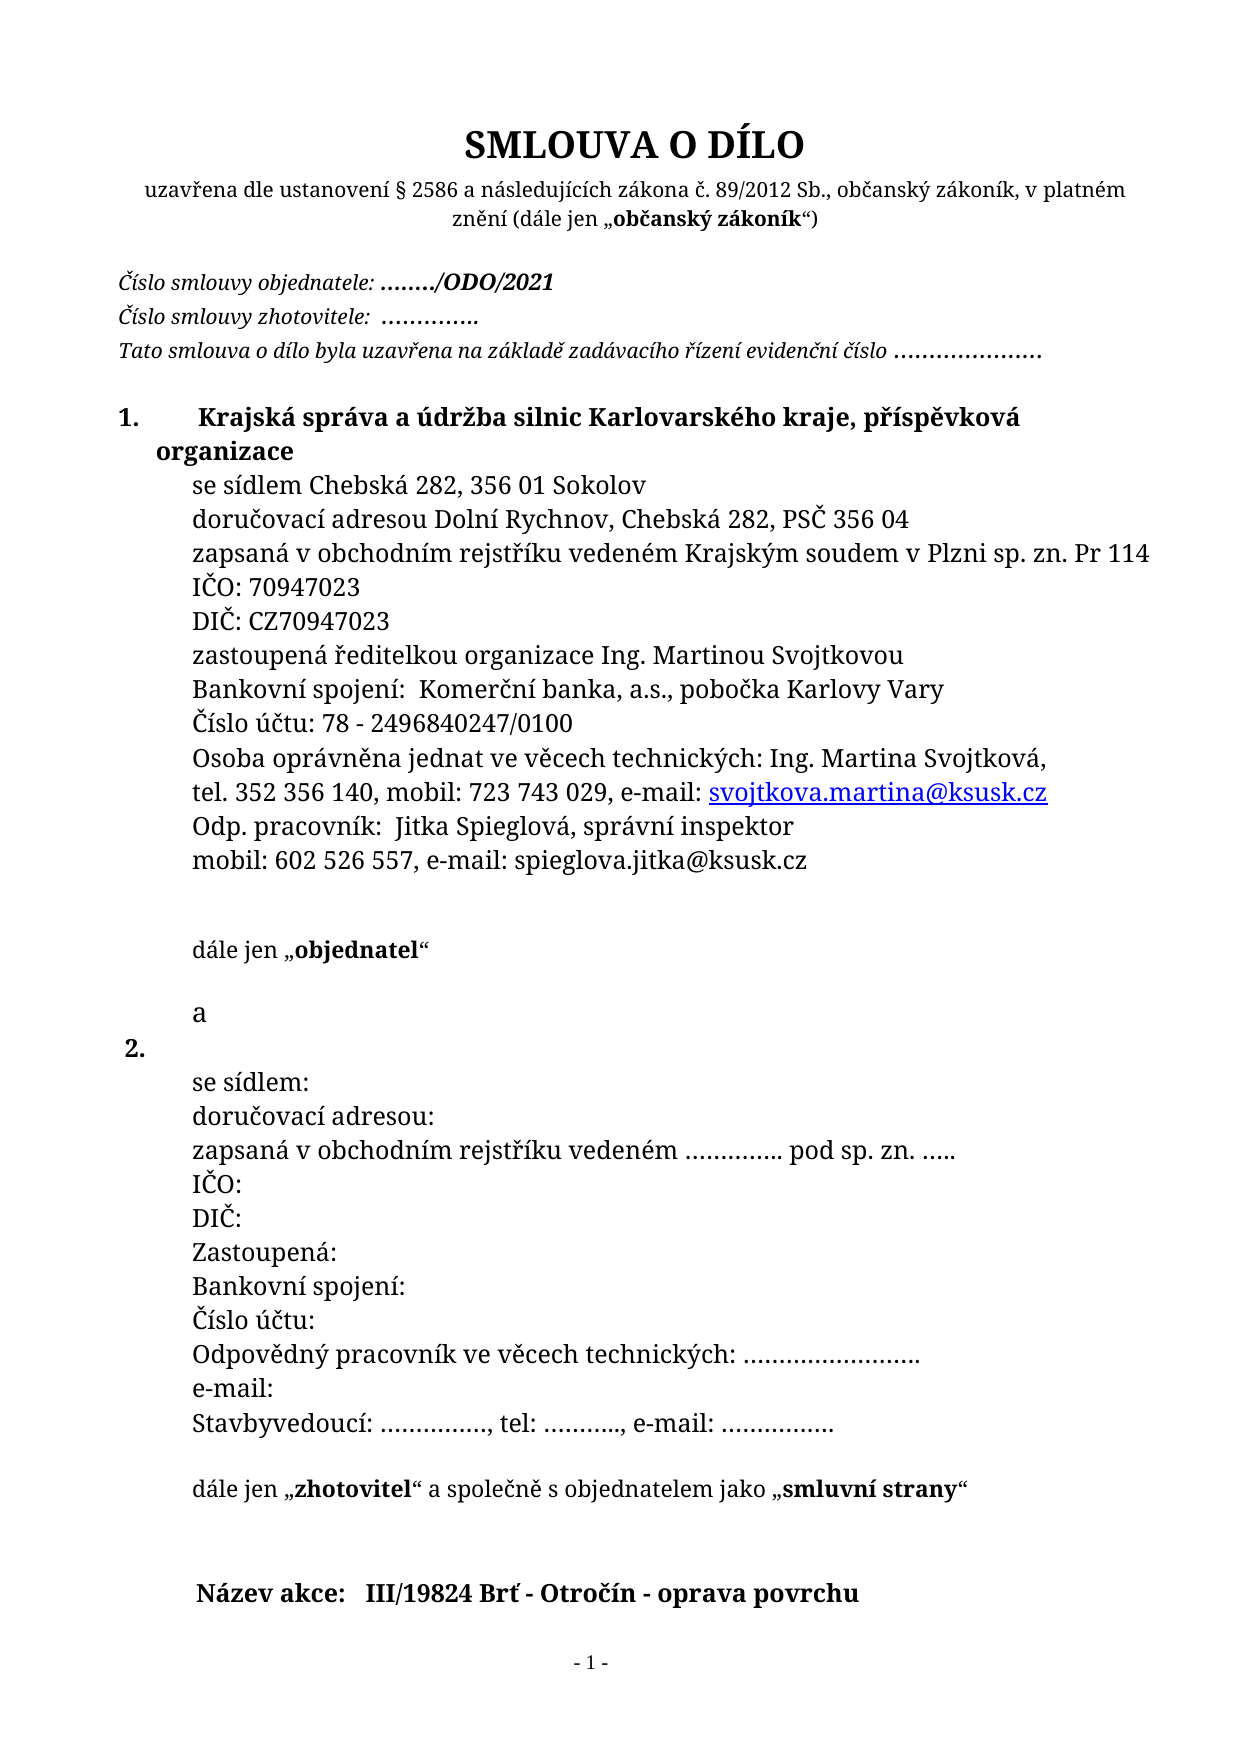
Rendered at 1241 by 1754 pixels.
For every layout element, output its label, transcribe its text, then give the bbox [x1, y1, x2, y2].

text tel. 352 356 140, mobil: 723 743 029, e-mail: svojtkova.martina@ksusk.cz [192, 774, 1152, 808]
subtitle SMLOUVA O DÍLO [118, 118, 1152, 169]
text Číslo účtu: [118, 1303, 1152, 1337]
text zastoupená ředitelkou organizace Ing. Martinou Svojtkovou [192, 638, 1152, 672]
text Tato smlouva o dílo byla uzavřena na základě zadávacího řízení evidenční číslo ………………… [118, 331, 1152, 366]
text Název akce: III/19824 Brť - Otročín - oprava povrchu [118, 1576, 1152, 1609]
text se sídlem Chebská 282, 356 01 Sokolov [192, 468, 1152, 502]
text zapsaná v obchodním rejstříku vedeném Krajským soudem v Plzni sp. zn. Pr 114 [192, 536, 1152, 570]
text se sídlem: [118, 1064, 1152, 1099]
text doručovací adresou Dolní Rychnov, Chebská 282, PSČ 356 04 [192, 502, 1152, 536]
text Číslo účtu: 78 - 2496840247/0100 [192, 706, 1152, 740]
text mobil: 602 526 557, e-mail: spieglova.jitka@ksusk.cz [192, 842, 1152, 876]
text Číslo smlouvy objednatele: ……../ODO/2021 [118, 266, 1152, 297]
text dále jen „zhotovitel“ a společně s objednatelem jako „smluvní strany“ [118, 1473, 1152, 1504]
text e-mail: [118, 1371, 1152, 1405]
text dále jen „objednatel“ [118, 934, 1152, 965]
text uzavřena dle ustanovení § 2586 a následujících zákona č. 89/2012 Sb., občanský zákoník, v platném znění (dále jen „občanský zákoník“) [118, 175, 1152, 232]
text Zastoupená: [118, 1235, 1152, 1269]
text Odp. pracovník: Jitka Spieglová, správní inspektor [192, 808, 1152, 842]
text Stavbyvedoucí: ……………, tel: ……….., e-mail: ……………. [118, 1405, 1152, 1439]
text Odpovědný pracovník ve věcech technických: ……………………. [118, 1337, 1152, 1371]
text Osoba oprávněna jednat ve věcech technických: Ing. Martina Svojtková, [192, 740, 1152, 774]
text DIČ: [118, 1201, 1152, 1235]
text Číslo smlouvy zhotovitele: ………….. [118, 297, 1152, 331]
text Bankovní spojení: Komerční banka, a.s., pobočka Karlovy Vary [192, 672, 1152, 706]
text doručovací adresou: [118, 1099, 1152, 1133]
text Bankovní spojení: [118, 1269, 1152, 1303]
text zapsaná v obchodním rejstříku vedeném ………….. pod sp. zn. ….. [118, 1133, 1152, 1167]
text IČO: [118, 1167, 1152, 1201]
text DIČ: CZ70947023 [192, 604, 1152, 638]
text a [118, 994, 1152, 1031]
text 2. [118, 1031, 1152, 1064]
text 1. Krajská správa a údržba silnic Karlovarského kraje, příspěvková organizace [118, 399, 1152, 468]
text IČO: 70947023 [192, 570, 1152, 604]
